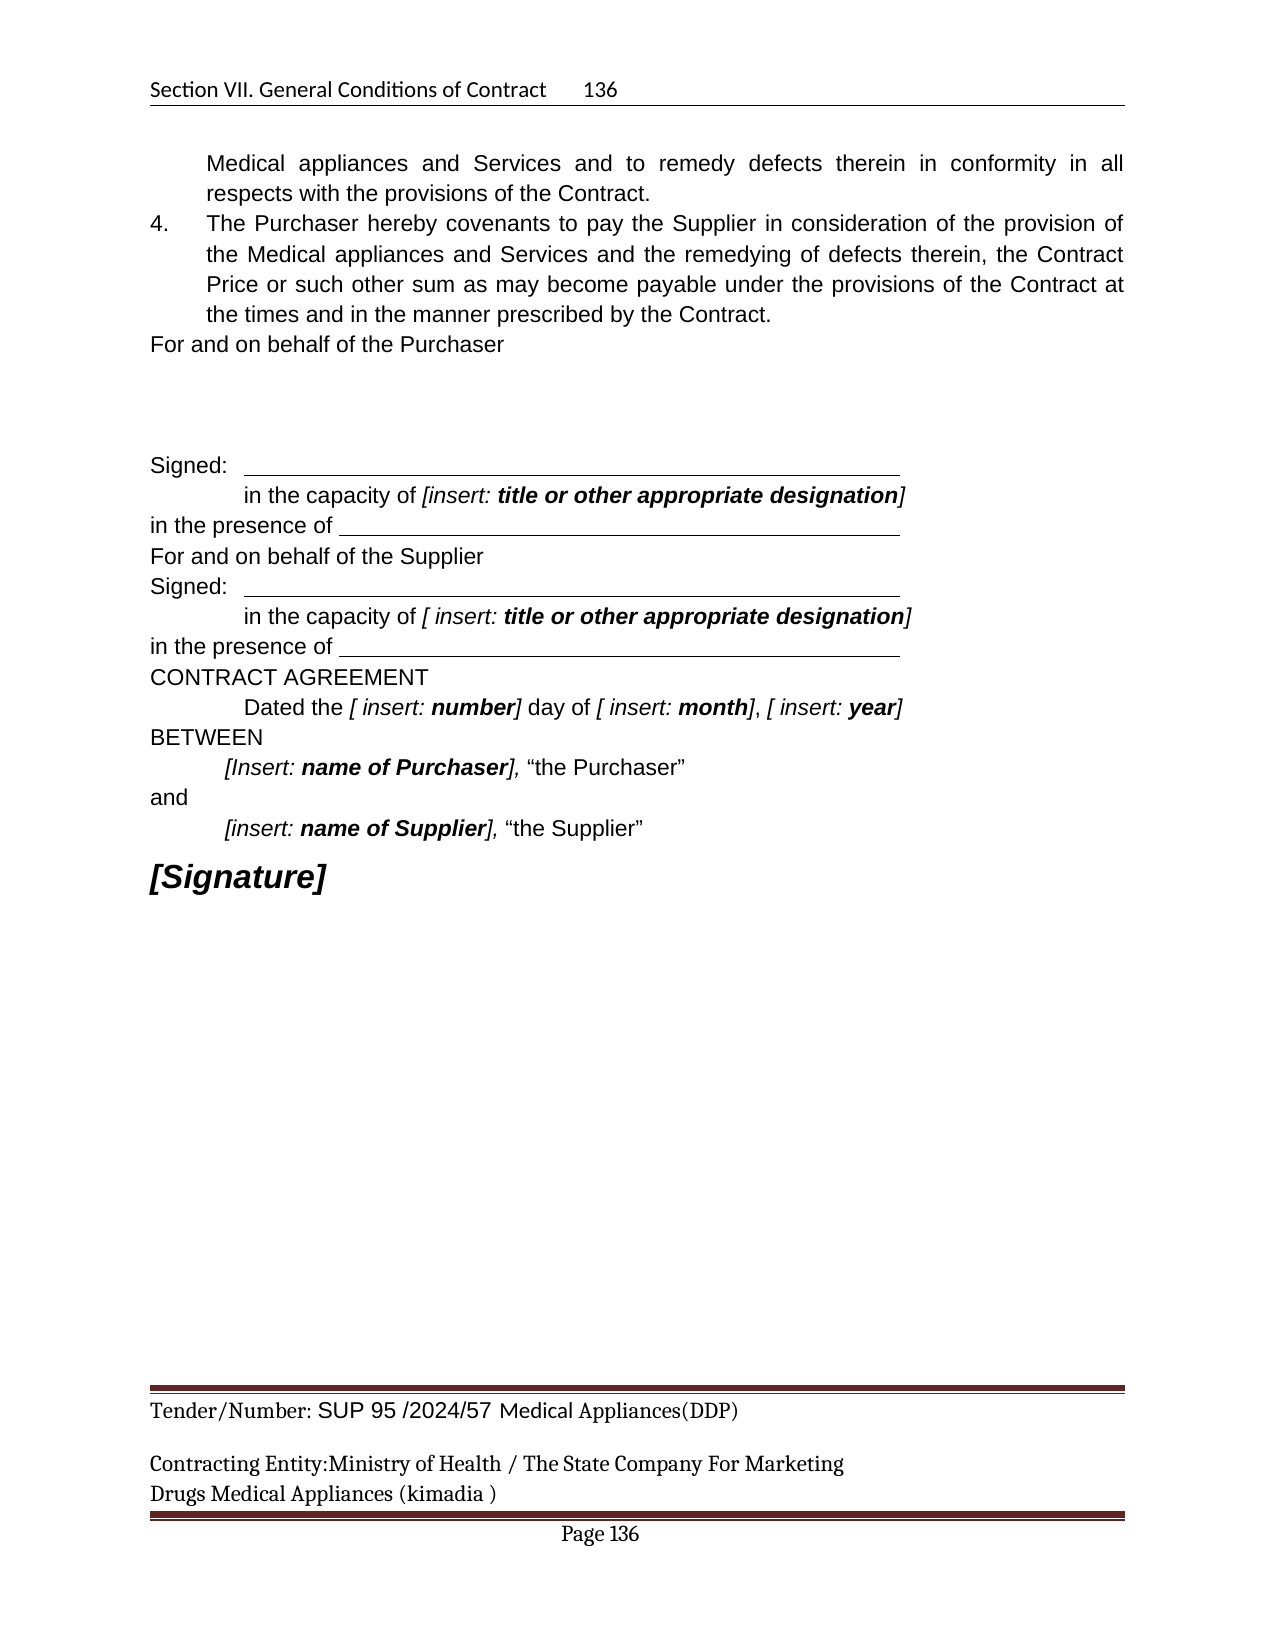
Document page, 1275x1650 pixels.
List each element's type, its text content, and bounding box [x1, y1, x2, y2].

text [insert: name of Supplier], “the Supplier” [150, 814, 1125, 841]
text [150, 150, 1125, 207]
text BETWEEN [150, 724, 1125, 750]
text [Signature] [150, 857, 1125, 896]
text in the presence of [150, 633, 1125, 660]
text in the presence of [150, 512, 1125, 539]
text Signed: [150, 573, 1125, 599]
text in the capacity of [ insert: title or other appropriate designation] [150, 603, 1125, 629]
text [Insert: name of Purchaser], “the Purchaser” [150, 754, 1125, 781]
text Signed: [150, 452, 1125, 478]
text in the capacity of [insert: title or other appropriate designation] [150, 482, 1125, 509]
text 4. The Purchaser hereby covenants to pay the Supplier in consideration of the provision of the Medical appliances and Services and the remedying of defects therein, the Contract Price or such other sum as may become payable under the provisions of the Contract at the times and in the manner prescribed by the Contract. [150, 210, 1125, 327]
text Dated the [ insert: number] day of [ insert: month], [ insert: year] [150, 694, 1125, 720]
text CONTRACT AGREEMENT [150, 663, 1125, 690]
text For and on behalf of the Purchaser [150, 331, 1125, 358]
text and [150, 784, 1125, 811]
text For and on behalf of the Supplier [150, 543, 1125, 569]
